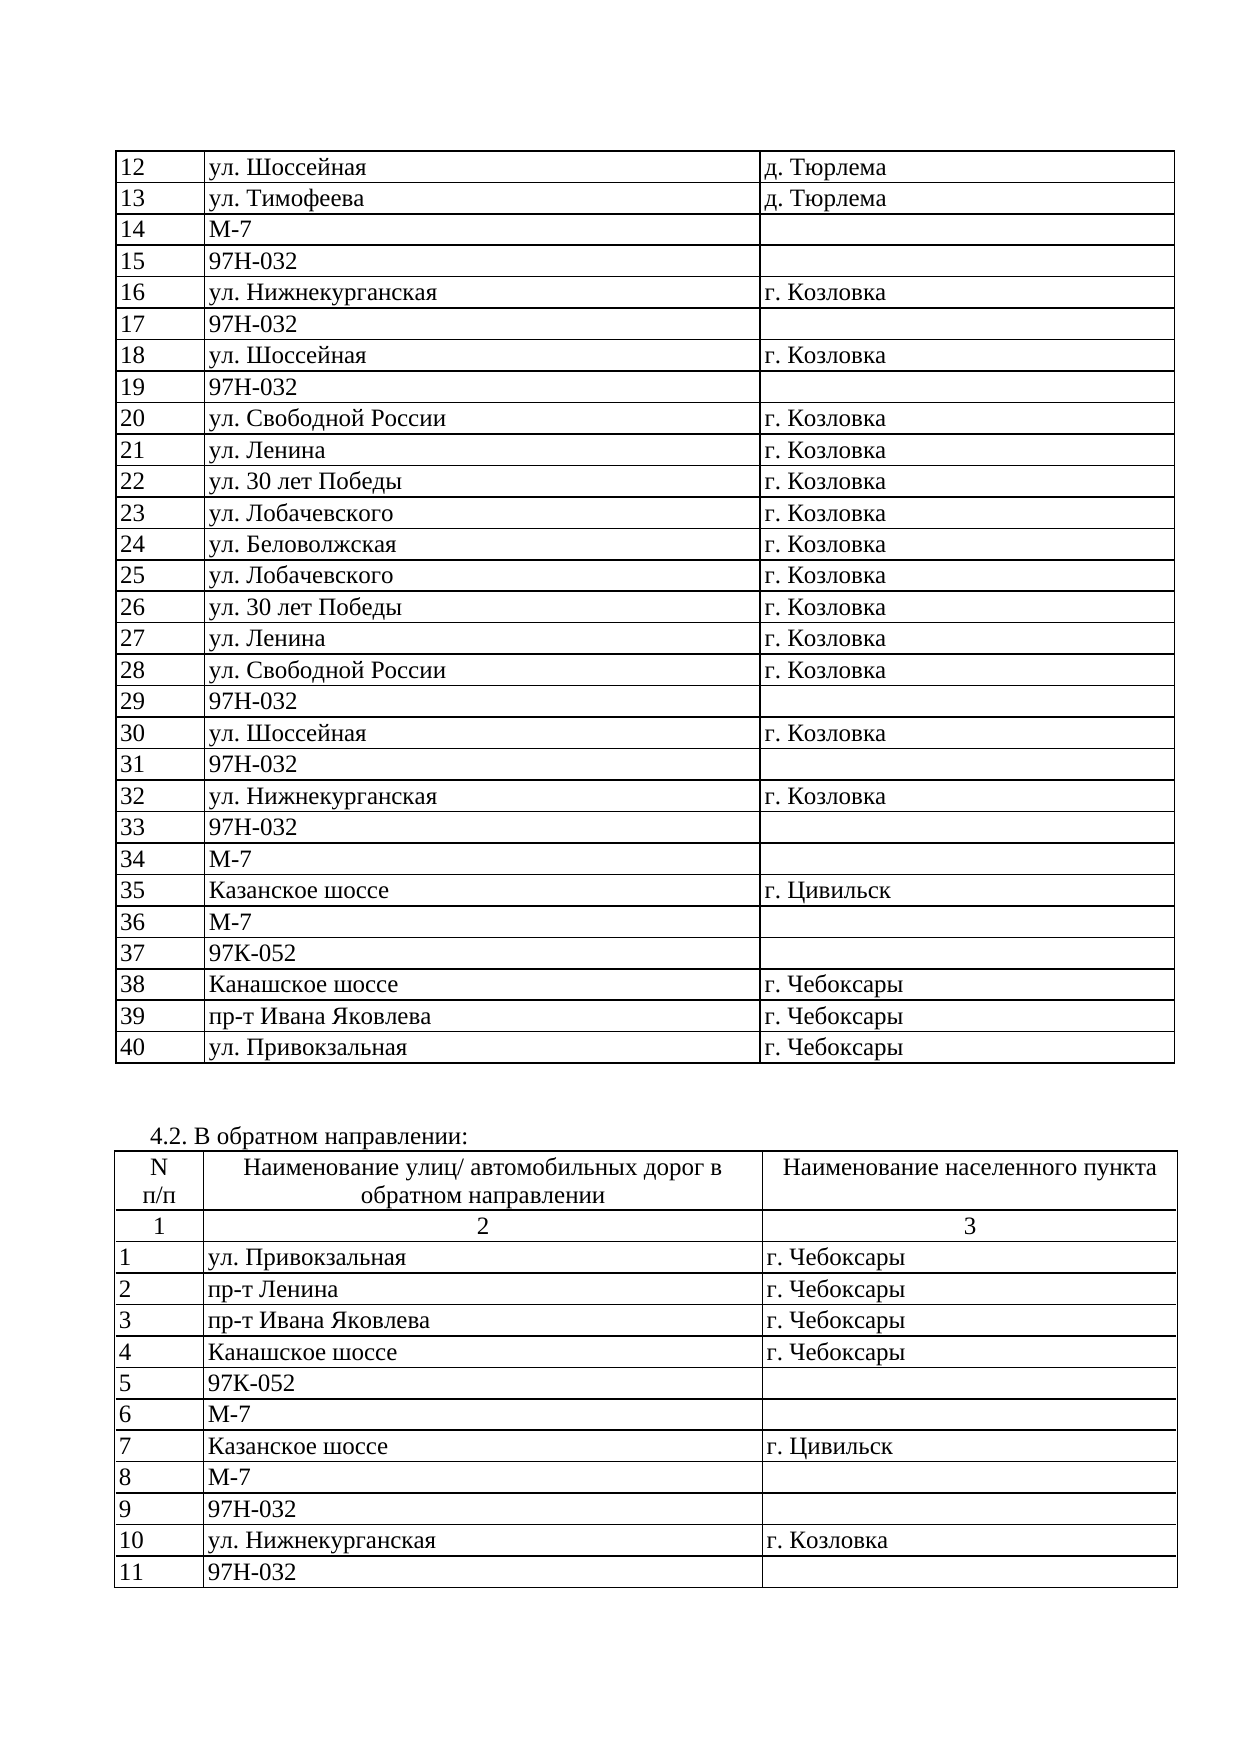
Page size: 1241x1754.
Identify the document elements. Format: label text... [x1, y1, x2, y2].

table_cell 97Н-032 [205, 749, 759, 779]
table_cell г. Козловка [761, 561, 1174, 590]
table_cell ул. Свободной России [205, 403, 759, 433]
table_cell г. Козловка [761, 623, 1174, 653]
table_header Наименование улиц/ автомобильных дорог в обратном направлении [204, 1152, 762, 1209]
table_cell 20 [117, 403, 204, 433]
table_cell 29 [117, 686, 204, 716]
table_cell г. Козловка [761, 781, 1174, 811]
table_cell Канашское шоссе [205, 970, 759, 999]
table_cell Казанское шоссе [204, 1431, 762, 1461]
table_cell 97Н-032 [205, 812, 759, 842]
table_cell 97Н-032 [205, 372, 759, 402]
table_cell г. Чебоксары [763, 1304, 1177, 1335]
table_cell 11 [115, 1556, 203, 1587]
table_cell 30 [117, 718, 204, 748]
table_cell 38 [117, 970, 204, 999]
table_cell 19 [117, 372, 204, 402]
table_cell 39 [117, 1001, 204, 1031]
table_cell д. Тюрлема [761, 152, 1174, 181]
table_cell 4 [115, 1336, 203, 1366]
table_cell 6 [115, 1399, 203, 1429]
table_cell ул. Беловолжская [205, 529, 759, 559]
table_header N п/п [115, 1152, 203, 1209]
table_cell 1 [115, 1242, 203, 1272]
table_cell 40 [117, 1032, 204, 1062]
table_cell 31 [117, 749, 204, 779]
table_cell ул. Ленина [205, 435, 759, 464]
table_cell г. Чебоксары [763, 1272, 1177, 1303]
table_cell 8 [115, 1462, 203, 1492]
table_cell [761, 749, 1174, 779]
table_cell [761, 812, 1174, 842]
table_cell г. Чебоксары [761, 1001, 1174, 1031]
table_cell М-7 [205, 844, 759, 873]
table_cell ул. Лобачевского [205, 561, 759, 590]
table_cell г. Козловка [761, 340, 1174, 370]
table_cell 97Н-032 [205, 686, 759, 716]
table_cell 2 [204, 1211, 762, 1241]
table_cell г. Козловка [761, 592, 1174, 622]
table_cell г. Цивильск [763, 1429, 1177, 1461]
table_cell 37 [117, 938, 204, 968]
table_cell [763, 1398, 1177, 1429]
table_cell 12 [117, 152, 204, 181]
table_cell 97К-052 [205, 938, 759, 968]
table_cell г. Чебоксары [763, 1241, 1177, 1272]
table_cell 25 [117, 561, 204, 590]
table_cell ул. Нижнекурганская [204, 1525, 762, 1555]
table_cell Казанское шоссе [205, 875, 759, 905]
table_cell 3 [115, 1305, 203, 1335]
table_cell ул. Свободной России [205, 655, 759, 685]
table_cell 26 [117, 592, 204, 622]
table_cell г. Цивильск [761, 875, 1174, 905]
table_cell г. Козловка [761, 498, 1174, 527]
table_cell [761, 844, 1174, 873]
table_cell [761, 309, 1174, 339]
table_cell пр-т Ивана Яковлева [204, 1305, 762, 1335]
table_cell 5 [115, 1368, 203, 1398]
table_cell г. Чебоксары [763, 1335, 1177, 1366]
table_cell 16 [117, 277, 204, 307]
table_cell г. Козловка [761, 403, 1174, 433]
table_cell 9 [115, 1493, 203, 1524]
table_cell ул. Шоссейная [205, 152, 759, 181]
table_cell [761, 938, 1174, 968]
table_cell г. Козловка [761, 655, 1174, 685]
table_cell 35 [117, 875, 204, 905]
table_cell 1 [115, 1210, 203, 1241]
table_cell ул. 30 лет Победы [205, 466, 759, 496]
table_cell [761, 215, 1174, 244]
table_cell [761, 686, 1174, 716]
table_cell [761, 907, 1174, 936]
table_cell г. Козловка [761, 277, 1174, 307]
table_cell М-7 [205, 907, 759, 936]
table_cell 32 [117, 781, 204, 811]
table_cell 21 [117, 435, 204, 464]
table_cell [763, 1366, 1177, 1398]
table_cell ул. Ленина [205, 623, 759, 653]
table_cell 3 [763, 1209, 1177, 1241]
table_cell 15 [117, 246, 204, 276]
table_cell г. Козловка [763, 1524, 1177, 1555]
table_cell 97Н-032 [204, 1494, 762, 1524]
table_cell 24 [117, 529, 204, 559]
table_header Наименование населенного пункта [763, 1152, 1177, 1209]
table_cell ул. Лобачевского [205, 498, 759, 527]
table_cell 13 [117, 183, 204, 213]
table_cell ул. Нижнекурганская [205, 277, 759, 307]
table_cell [763, 1461, 1177, 1492]
table_cell 14 [117, 215, 204, 244]
table_cell г. Козловка [761, 466, 1174, 496]
table_cell 18 [117, 340, 204, 370]
table_cell 28 [117, 655, 204, 685]
table_cell ул. 30 лет Победы [205, 592, 759, 622]
table_cell 36 [117, 907, 204, 936]
table_cell 34 [117, 844, 204, 873]
table_cell М-7 [204, 1462, 762, 1492]
table_cell ул. Привокзальная [205, 1032, 759, 1062]
table_cell 7 [115, 1430, 203, 1461]
table_cell [761, 246, 1174, 276]
text 4.2. В обратном направлении: [150, 1121, 1090, 1150]
table_cell М-7 [205, 215, 759, 244]
table_cell 22 [117, 466, 204, 496]
table_cell г. Козловка [761, 435, 1174, 464]
table_cell д. Тюрлема [761, 183, 1174, 213]
table_cell 97К-052 [204, 1368, 762, 1398]
table_cell 10 [115, 1525, 203, 1555]
table_cell М-7 [204, 1400, 762, 1429]
table_cell 2 [115, 1273, 203, 1303]
table_cell [763, 1492, 1177, 1524]
table_cell г. Чебоксары [761, 970, 1174, 999]
table_cell г. Козловка [761, 529, 1174, 559]
table_cell 17 [117, 309, 204, 339]
table_cell г. Козловка [761, 718, 1174, 748]
table_cell г. Чебоксары [761, 1032, 1174, 1062]
table_cell ул. Шоссейная [205, 340, 759, 370]
table_cell ул. Нижнекурганская [205, 781, 759, 811]
table_cell [763, 1555, 1177, 1587]
table_cell Канашское шоссе [204, 1337, 762, 1366]
table_cell 27 [117, 623, 204, 653]
table_cell ул. Тимофеева [205, 183, 759, 213]
table_cell пр-т Ивана Яковлева [205, 1001, 759, 1031]
table_cell 23 [117, 498, 204, 527]
table_cell ул. Шоссейная [205, 718, 759, 748]
table_cell 33 [117, 812, 204, 842]
table_cell пр-т Ленина [204, 1274, 762, 1303]
table_cell 97Н-032 [205, 309, 759, 339]
table_cell [761, 372, 1174, 402]
table_cell ул. Привокзальная [204, 1242, 762, 1272]
table_cell 97Н-032 [204, 1557, 762, 1587]
table_cell 97Н-032 [205, 246, 759, 276]
